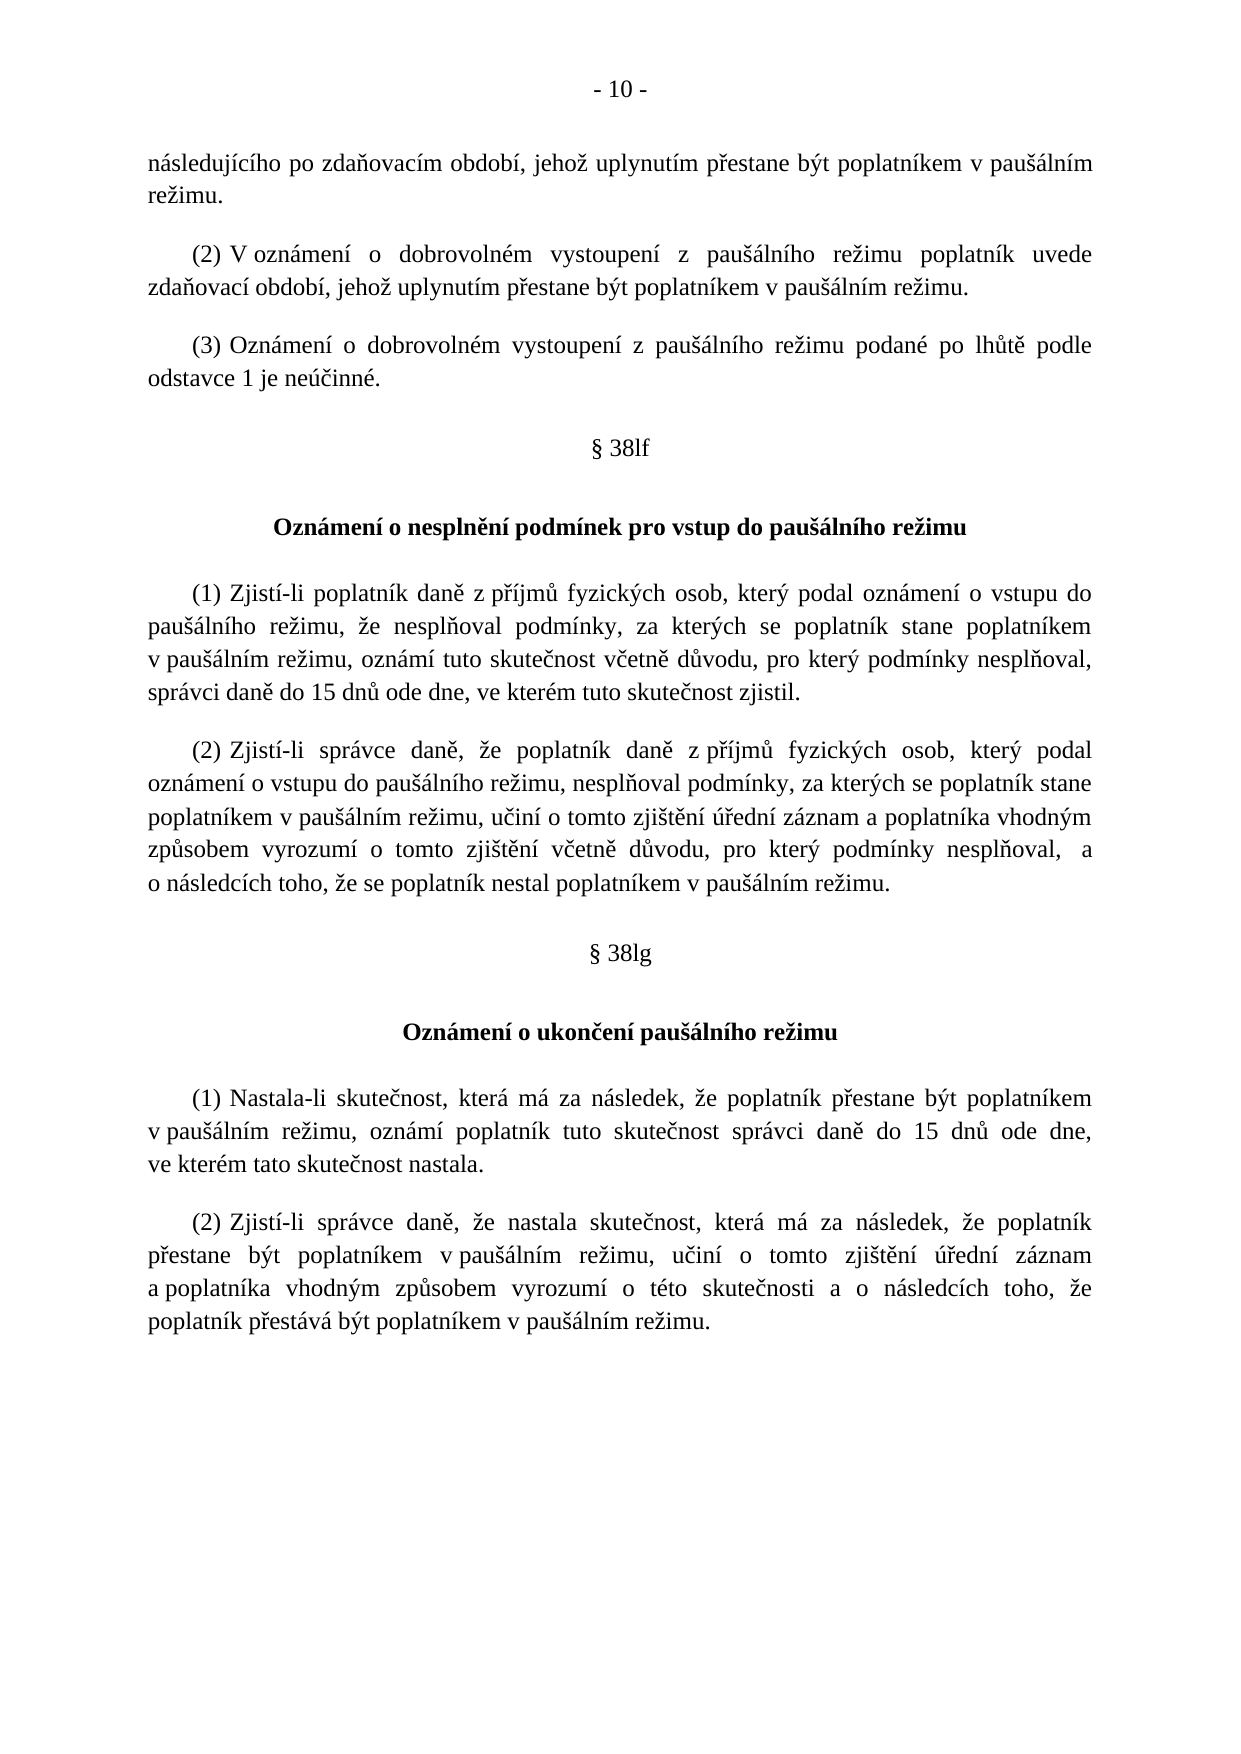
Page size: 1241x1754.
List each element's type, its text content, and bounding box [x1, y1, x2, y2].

list V oznámení o dobrovolném vystoupení z paušálního režimu poplatník uvede zdaňovací období, jehož uplynutím přestane být poplatníkem v paušálním režimu. [148, 239, 1093, 300]
list Zjistí-li správce daně, že poplatník daně z příjmů fyzických osob, který podal oznámení o vstupu do paušálního režimu, nesplňoval podmínky, za kterých se poplatník stane poplatníkem v paušálním režimu, učiní o tomto zjištění úřední záznam a poplatníka vhodným způsobem vyrozumí o tomto zjištění včetně důvodu, pro který podmínky nesplňoval, a o následcích toho, že se poplatník nestal poplatníkem v paušálním režimu. [148, 736, 1093, 896]
list Oznámení o dobrovolném vystoupení z paušálního režimu podané po lhůtě podle odstavce 1 je neúčinné. [148, 330, 1093, 391]
list Nastala-li skutečnost, která má za následek, že poplatník přestane být poplatníkem v paušálním režimu, oznámí poplatník tuto skutečnost správci daně do 15 dnů ode dne, ve kterém tato skutečnost nastala. [148, 1083, 1093, 1178]
text Oznámení o ukončení paušálního režimu [148, 1017, 1093, 1046]
text Oznámení o nesplnění podmínek pro vstup do paušálního režimu [148, 512, 1093, 541]
list Zjistí-li správce daně, že nastala skutečnost, která má za následek, že poplatník přestane být poplatníkem v paušálním režimu, učiní o tomto zjištění úřední záznam a poplatníka vhodným způsobem vyrozumí o této skutečnosti a o následcích toho, že poplatník přestává být poplatníkem v paušálním režimu. [148, 1207, 1093, 1335]
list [148, 148, 1093, 209]
list Zjistí-li poplatník daně z příjmů fyzických osob, který podal oznámení o vstupu do paušálního režimu, že nesplňoval podmínky, za kterých se poplatník stane poplatníkem v paušálním režimu, oznámí tuto skutečnost včetně důvodu, pro který podmínky nesplňoval, správci daně do 15 dnů ode dne, ve kterém tuto skutečnost zjistil. [148, 578, 1093, 706]
